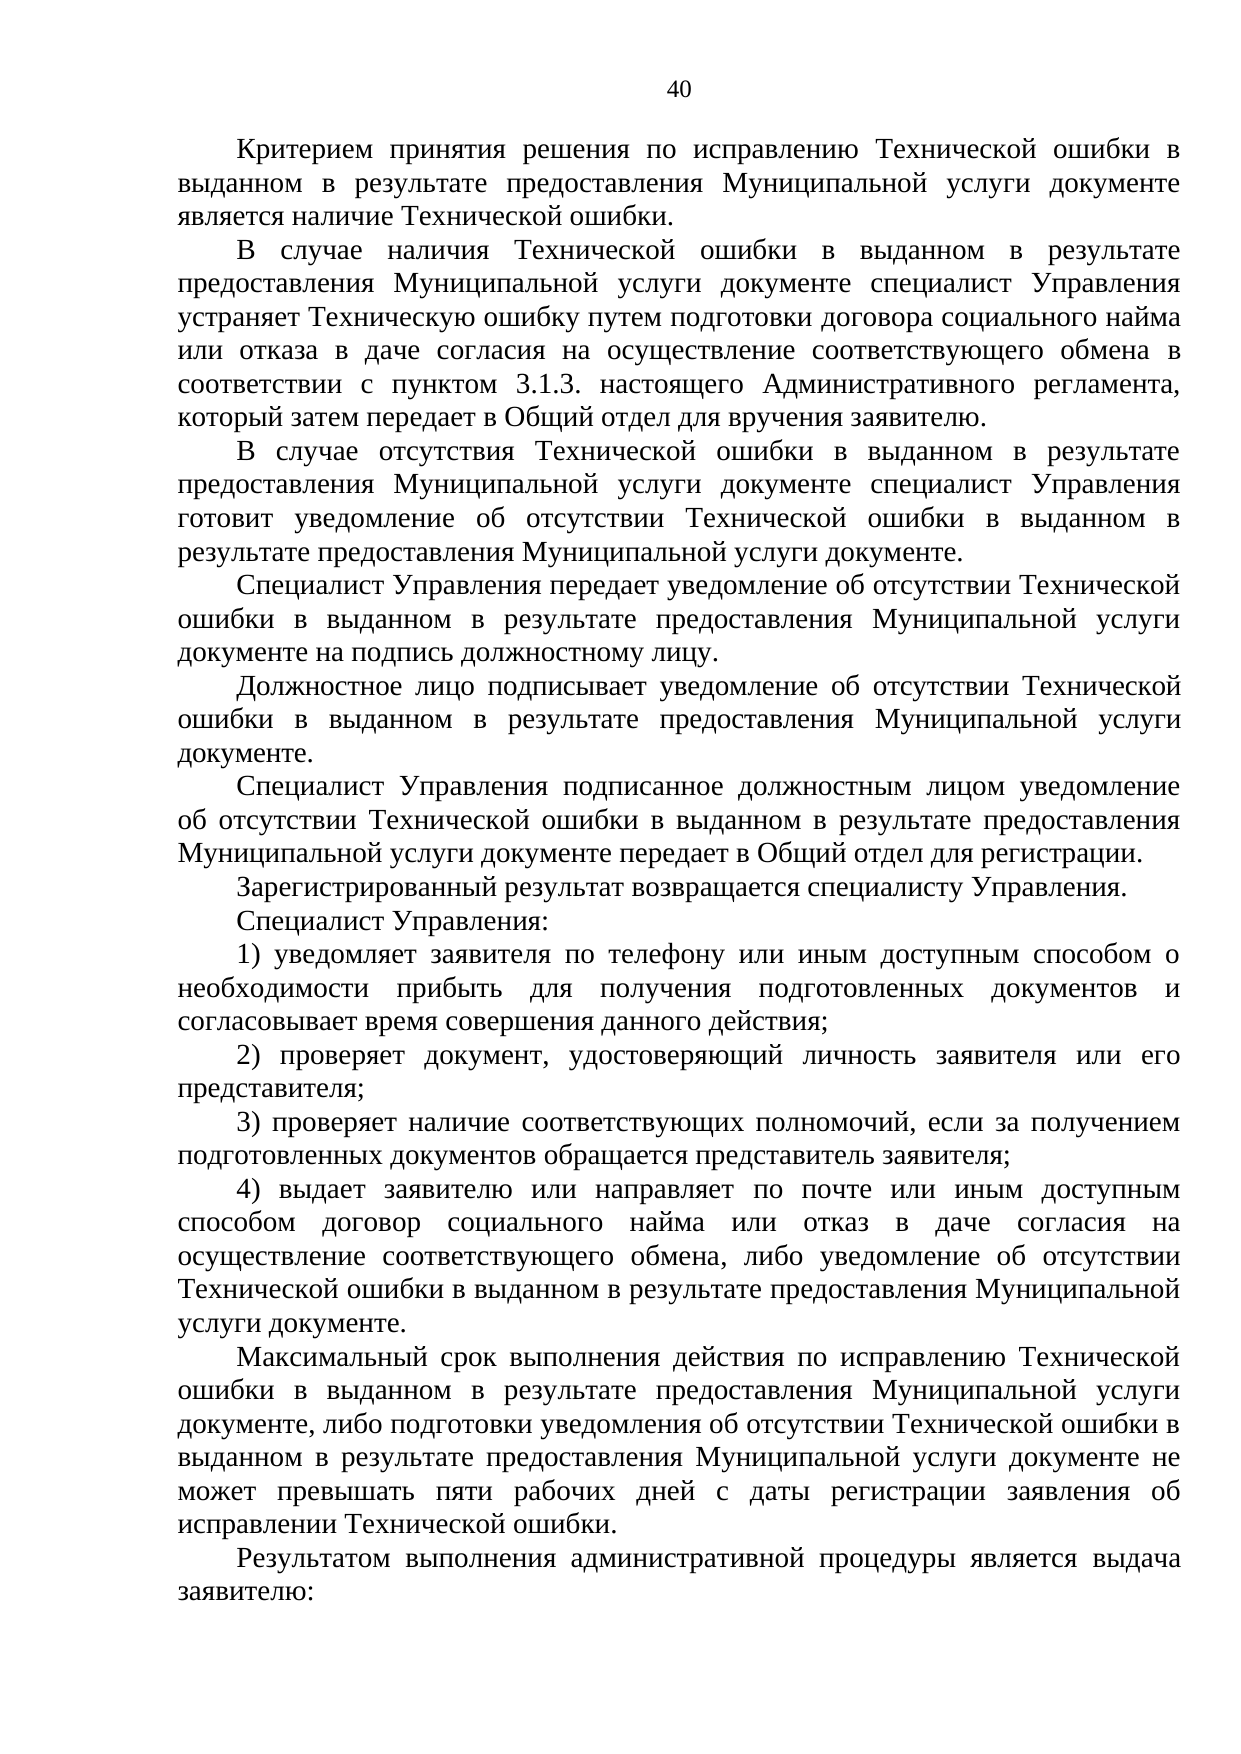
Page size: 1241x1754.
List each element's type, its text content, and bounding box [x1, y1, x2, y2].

text Зарегистрированный результат возвращается специалисту Управления. [177, 869, 1181, 903]
text 3) проверяет наличие соответствующих полномочий, если за получением подготовленных документов обращается представитель заявителя; [177, 1104, 1181, 1171]
text 2) проверяет документ, удостоверяющий личность заявителя или его представителя; [177, 1037, 1181, 1104]
text Специалист Управления передает уведомление об отсутствии Технической ошибки в выданном в результате предоставления Муниципальной услуги документе на подпись должностному лицу. [177, 567, 1181, 668]
text Должностное лицо подписывает уведомление об отсутствии Технической ошибки в выданном в результате предоставления Муниципальной услуги документе. [177, 668, 1181, 768]
text Специалист Управления: [177, 903, 1181, 936]
text 1) уведомляет заявителя по телефону или иным доступным способом о необходимости прибыть для получения подготовленных документов и согласовывает время совершения данного действия; [177, 936, 1181, 1037]
text Критерием принятия решения по исправлению Технической ошибки в выданном в результате предоставления Муниципальной услуги документе является наличие Технической ошибки. [177, 131, 1181, 232]
text 4) выдает заявителю или направляет по почте или иным доступным способом договор социального найма или отказ в даче согласия на осуществление соответствующего обмена, либо уведомление об отсутствии Технической ошибки в выданном в результате предоставления Муниципальной услуги документе. [177, 1171, 1181, 1339]
text В случае наличия Технической ошибки в выданном в результате предоставления Муниципальной услуги документе специалист Управления устраняет Техническую ошибку путем подготовки договора социального найма или отказа в даче согласия на осуществление соответствующего обмена в соответствии с пунктом 3.1.3. настоящего Административного регламента, который затем передает в Общий отдел для вручения заявителю. [177, 232, 1181, 433]
text Максимальный срок выполнения действия по исправлению Технической ошибки в выданном в результате предоставления Муниципальной услуги документе, либо подготовки уведомления об отсутствии Технической ошибки в выданном в результате предоставления Муниципальной услуги документе не может превышать пяти рабочих дней с даты регистрации заявления об исправлении Технической ошибки. [177, 1339, 1181, 1540]
text Результатом выполнения административной процедуры является выдача заявителю: [177, 1540, 1181, 1607]
text В случае отсутствия Технической ошибки в выданном в результате предоставления Муниципальной услуги документе специалист Управления готовит уведомление об отсутствии Технической ошибки в выданном в результате предоставления Муниципальной услуги документе. [177, 433, 1181, 567]
text Специалист Управления подписанное должностным лицом уведомление об отсутствии Технической ошибки в выданном в результате предоставления Муниципальной услуги документе передает в Общий отдел для регистрации. [177, 768, 1181, 869]
